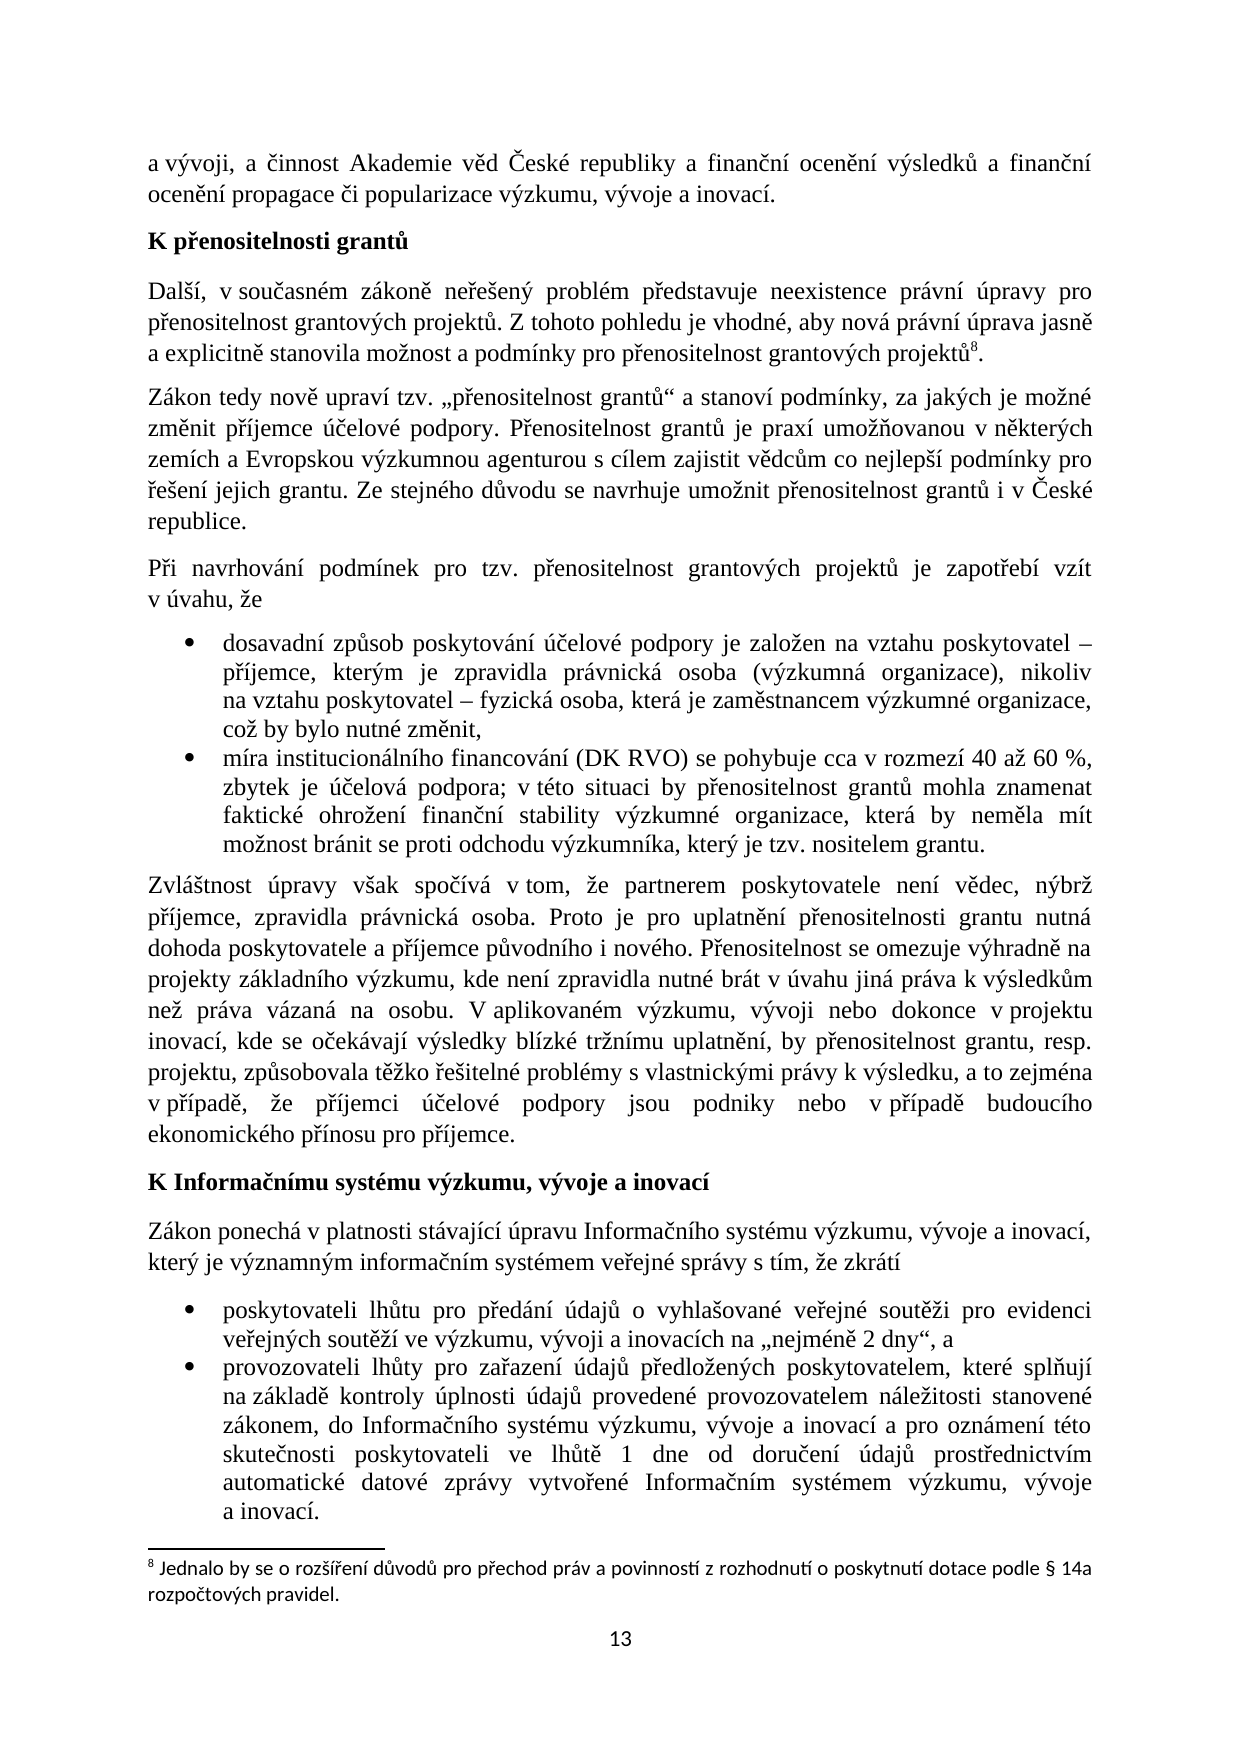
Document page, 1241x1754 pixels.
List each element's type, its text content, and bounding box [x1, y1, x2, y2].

text Další, v současném zákoně neřešený problém představuje neexistence právní úpravy pro přenositelnost grantových projektů. Z tohoto pohledu je vhodné, aby nová právní úprava jasně a explicitně stanovila možnost a podmínky pro přenositelnost grantových projektů. [148, 276, 1093, 367]
text Zvláštnost úpravy však spočívá v tom, že partnerem poskytovatele není vědec, nýbrž příjemce, zpravidla právnická osoba. Proto je pro uplatnění přenositelnosti grantu nutná dohoda poskytovatele a příjemce původního i nového. Přenositelnost se omezuje výhradně na projekty základního výzkumu, kde není zpravidla nutné brát v úvahu jiná práva k výsledkům než práva vázaná na osobu. V aplikovaném výzkumu, vývoji nebo dokonce v projektu inovací, kde se očekávají výsledky blízké tržnímu uplatnění, by přenositelnost grantu, resp. projektu, způsobovala těžko řešitelné problémy s vlastnickými právy k výsledku, a to zejména v případě, že příjemci účelové podpory jsou podniky nebo v případě budoucího ekonomického přínosu pro příjemce. [148, 871, 1093, 1148]
text Při navrhování podmínek pro tzv. přenositelnost grantových projektů je zapotřebí vzít v úvahu, že [148, 553, 1093, 613]
text Zákon tedy nově upraví tzv. „přenositelnost grantů“ a stanoví podmínky, za jakých je možné změnit příjemce účelové podpory. Přenositelnost grantů je praxí umožňovanou v některých zemích a Evropskou výzkumnou agenturou s cílem zajistit vědcům co nejlepší podmínky pro řešení jejich grantu. Ze stejného důvodu se navrhuje umožnit přenositelnost grantů i v České republice. [148, 382, 1093, 534]
list míra institucionálního financování (DK RVO) se pohybuje cca v rozmezí 40 až 60 %, zbytek je účelová podpora; v této situaci by přenositelnost grantů mohla znamenat faktické ohrožení finanční stability výzkumné organizace, která by neměla mít možnost bránit se proti odchodu výzkumníka, který je tzv. nositelem grantu. [185, 743, 1093, 858]
list poskytovateli lhůtu pro předání údajů o vyhlašované veřejné soutěži pro evidenci veřejných soutěží ve výzkumu, vývoji a inovacích na „nejméně 2 dny“, a [185, 1295, 1093, 1352]
text Zákon ponechá v platnosti stávající úpravu Informačního systému výzkumu, vývoje a inovací, který je významným informačním systémem veřejné správy s tím, že zkrátí [148, 1216, 1093, 1276]
text K Informačnímu systému výzkumu, vývoje a inovací [148, 1167, 1093, 1195]
list dosavadní způsob poskytování účelové podpory je založen na vztahu poskytovatel – příjemce, kterým je zpravidla právnická osoba (výzkumná organizace), nikoliv na vztahu poskytovatel – fyzická osoba, která je zaměstnancem výzkumné organizace, což by bylo nutné změnit, [185, 628, 1093, 743]
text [148, 148, 1093, 207]
list provozovateli lhůty pro zařazení údajů předložených poskytovatelem, které splňují na základě kontroly úplnosti údajů provedené provozovatelem náležitosti stanovené zákonem, do Informačního systému výzkumu, vývoje a inovací a pro oznámení této skutečnosti poskytovateli ve lhůtě 1 dne od doručení údajů prostřednictvím automatické datové zprávy vytvořené Informačním systémem výzkumu, vývoje a inovací. [185, 1352, 1093, 1525]
text K přenositelnosti grantů [148, 226, 1093, 255]
